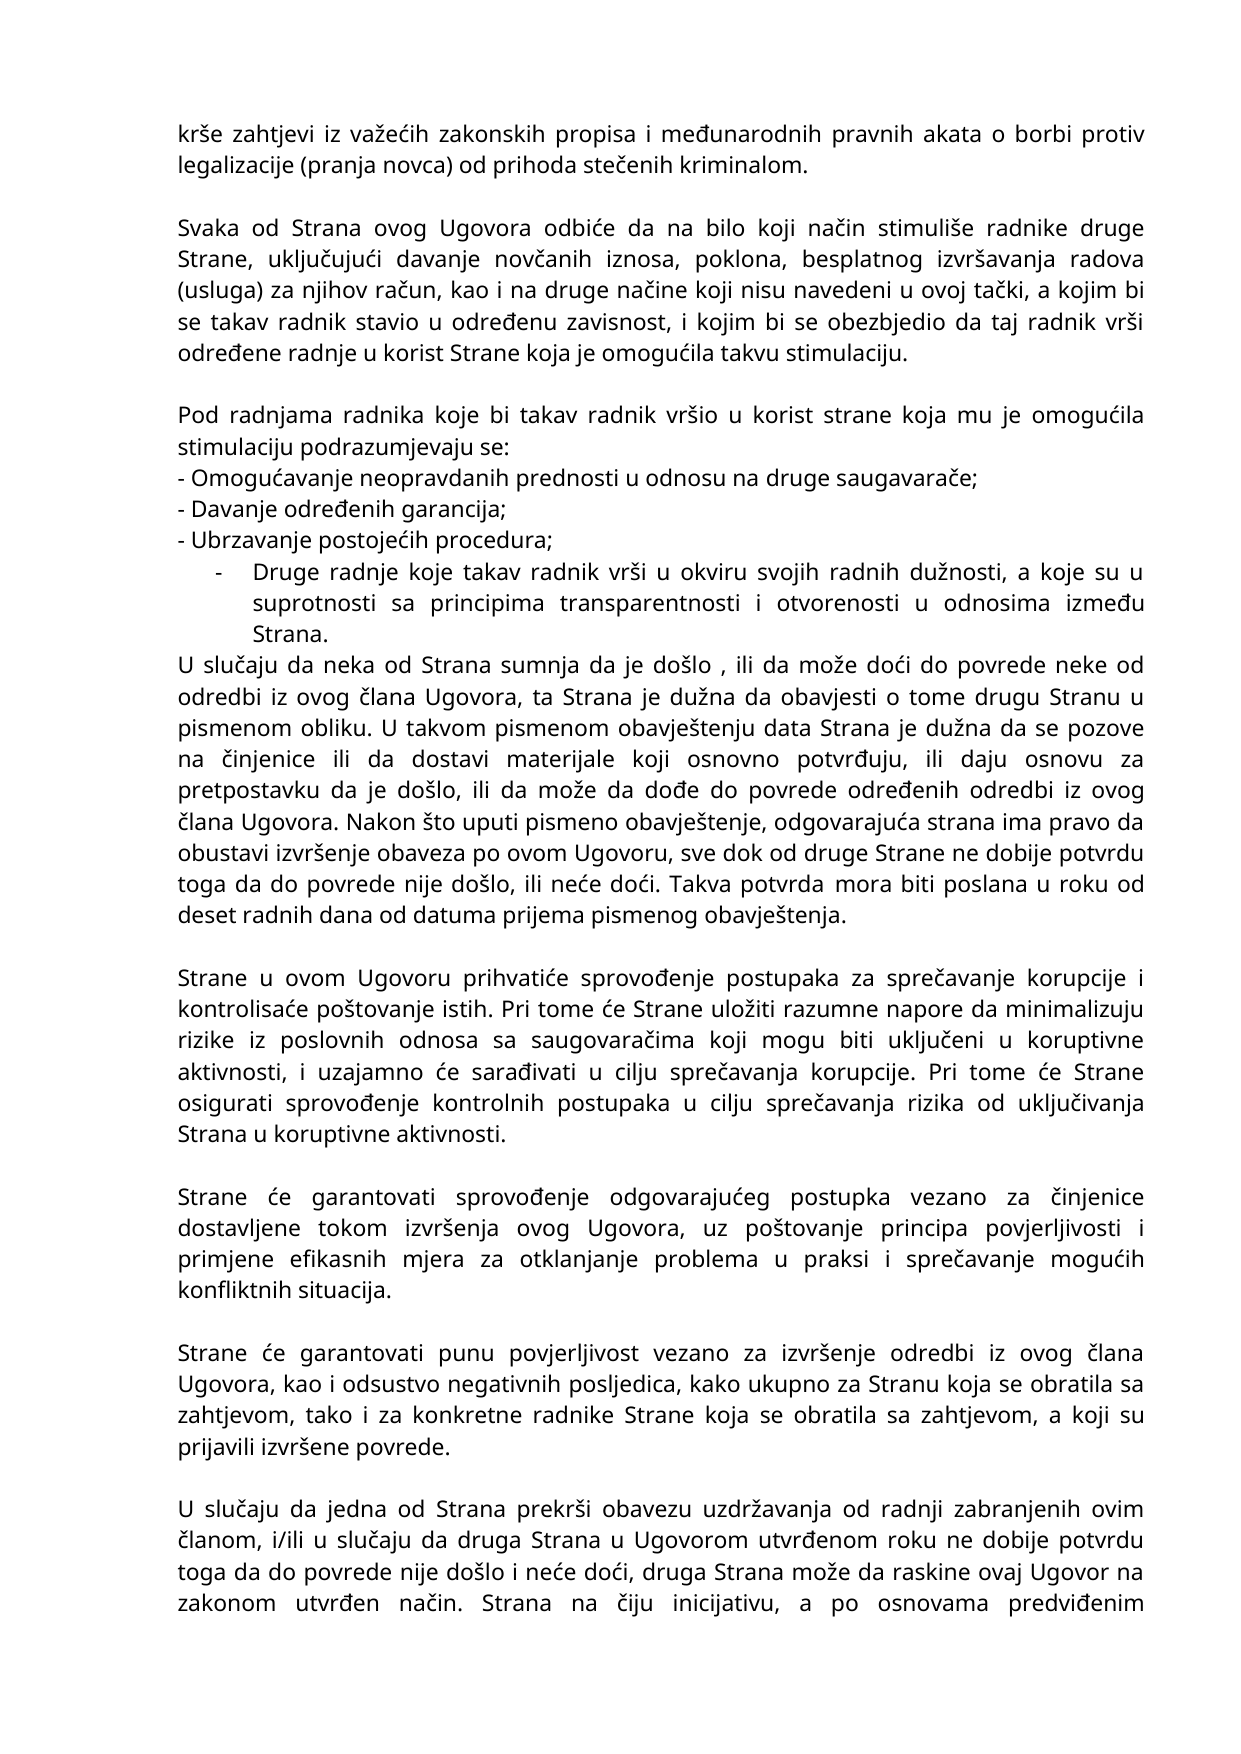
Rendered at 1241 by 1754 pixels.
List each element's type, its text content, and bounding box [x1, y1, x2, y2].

text Strane će garantovati sprovođenje odgovarajućeg postupka vezano za činjenice dostavljene tokom izvršenja ovog Ugovora, uz poštovanje principa povjerljivosti i primjene efikasnih mjera za otklanjanje problema u praksi i sprečavanje mogućih konfliktnih situacija. [177, 1181, 1146, 1306]
text - Davanje određenih garancija; [177, 493, 1152, 524]
text - Omogućavanje neopravdanih prednosti u odnosu na druge saugavarače; [177, 462, 1152, 493]
text Strane u ovom Ugovoru prihvatiće sprovođenje postupaka za sprečavanje korupcije i kontrolisaće poštovanje istih. Pri tome će Strane uložiti razumne napore da minimalizuju rizike iz poslovnih odnosa sa saugovaračima koji mogu biti uključeni u koruptivne aktivnosti, i uzajamno će sarađivati u cilju sprečavanja korupcije. Pri tome će Strane osigurati sprovođenje kontrolnih postupaka u cilju sprečavanja rizika od uključivanja Strana u koruptivne aktivnosti. [177, 962, 1146, 1149]
list Druge radnje koje takav radnik vrši u okviru svojih radnih dužnosti, a koje su u suprotnosti sa principima transparentnosti i otvorenosti u odnosima između Strana. [215, 556, 1146, 649]
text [177, 1493, 1146, 1618]
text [177, 118, 1146, 181]
text U slučaju da neka od Strana sumnja da je došlo , ili da može doći do povrede neke od odredbi iz ovog člana Ugovora, ta Strana je dužna da obavjesti o tome drugu Stranu u pismenom obliku. U takvom pismenom obavještenju data Strana je dužna da se pozove na činjenice ili da dostavi materijale koji osnovno potvrđuju, ili daju osnovu za pretpostavku da je došlo, ili da može da dođe do povrede određenih odredbi iz ovog člana Ugovora. Nakon što uputi pismeno obavještenje, odgovarajuća strana ima pravo da obustavi izvršenje obaveza po ovom Ugovoru, sve dok od druge Strane ne dobije potvrdu toga da do povrede nije došlo, ili neće doći. Takva potvrda mora biti poslana u roku od deset radnih dana od datuma prijema pismenog obavještenja. [177, 649, 1146, 931]
text Strane će garantovati punu povjerljivost vezano za izvršenje odredbi iz ovog člana Ugovora, kao i odsustvo negativnih posljedica, kako ukupno za Stranu koja se obratila sa zahtjevom, tako i za konkretne radnike Strane koja se obratila sa zahtjevom, a koji su prijavili izvršene povrede. [177, 1337, 1146, 1462]
text Pod radnjama radnika koje bi takav radnik vršio u korist strane koja mu je omogućila stimulaciju podrazumjevaju se: [177, 399, 1146, 462]
text - Ubrzavanje postojećih procedura; [177, 524, 1152, 556]
text Svaka od Strana ovog Ugovora odbiće da na bilo koji način stimuliše radnike druge Strane, uključujući davanje novčanih iznosa, poklona, besplatnog izvršavanja radova (usluga) za njihov račun, kao i na druge načine koji nisu navedeni u ovoj tački, a kojim bi se takav radnik stavio u određenu zavisnost, i kojim bi se obezbjedio da taj radnik vrši određene radnje u korist Strane koja je omogućila takvu stimulaciju. [177, 212, 1146, 368]
